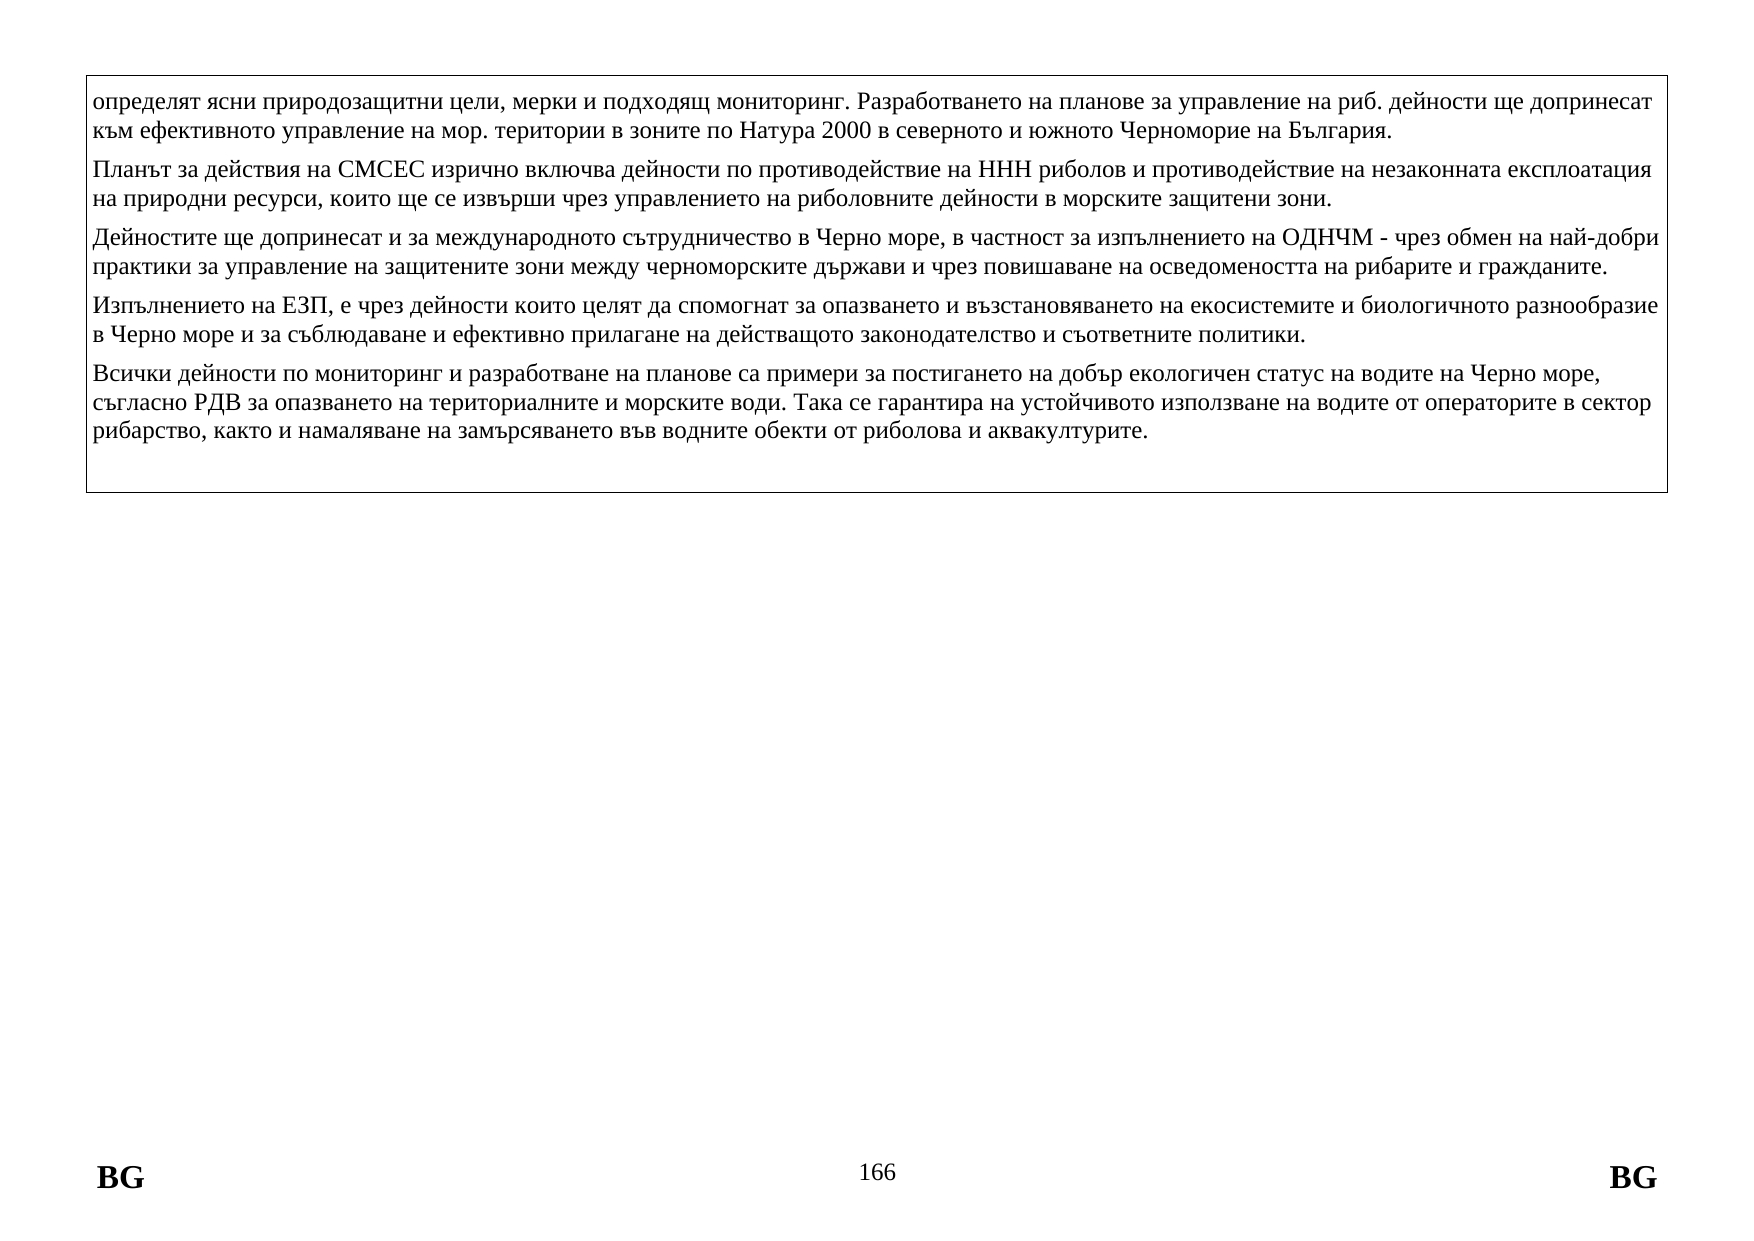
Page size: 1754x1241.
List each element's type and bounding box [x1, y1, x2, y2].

table_header [87, 76, 1667, 492]
